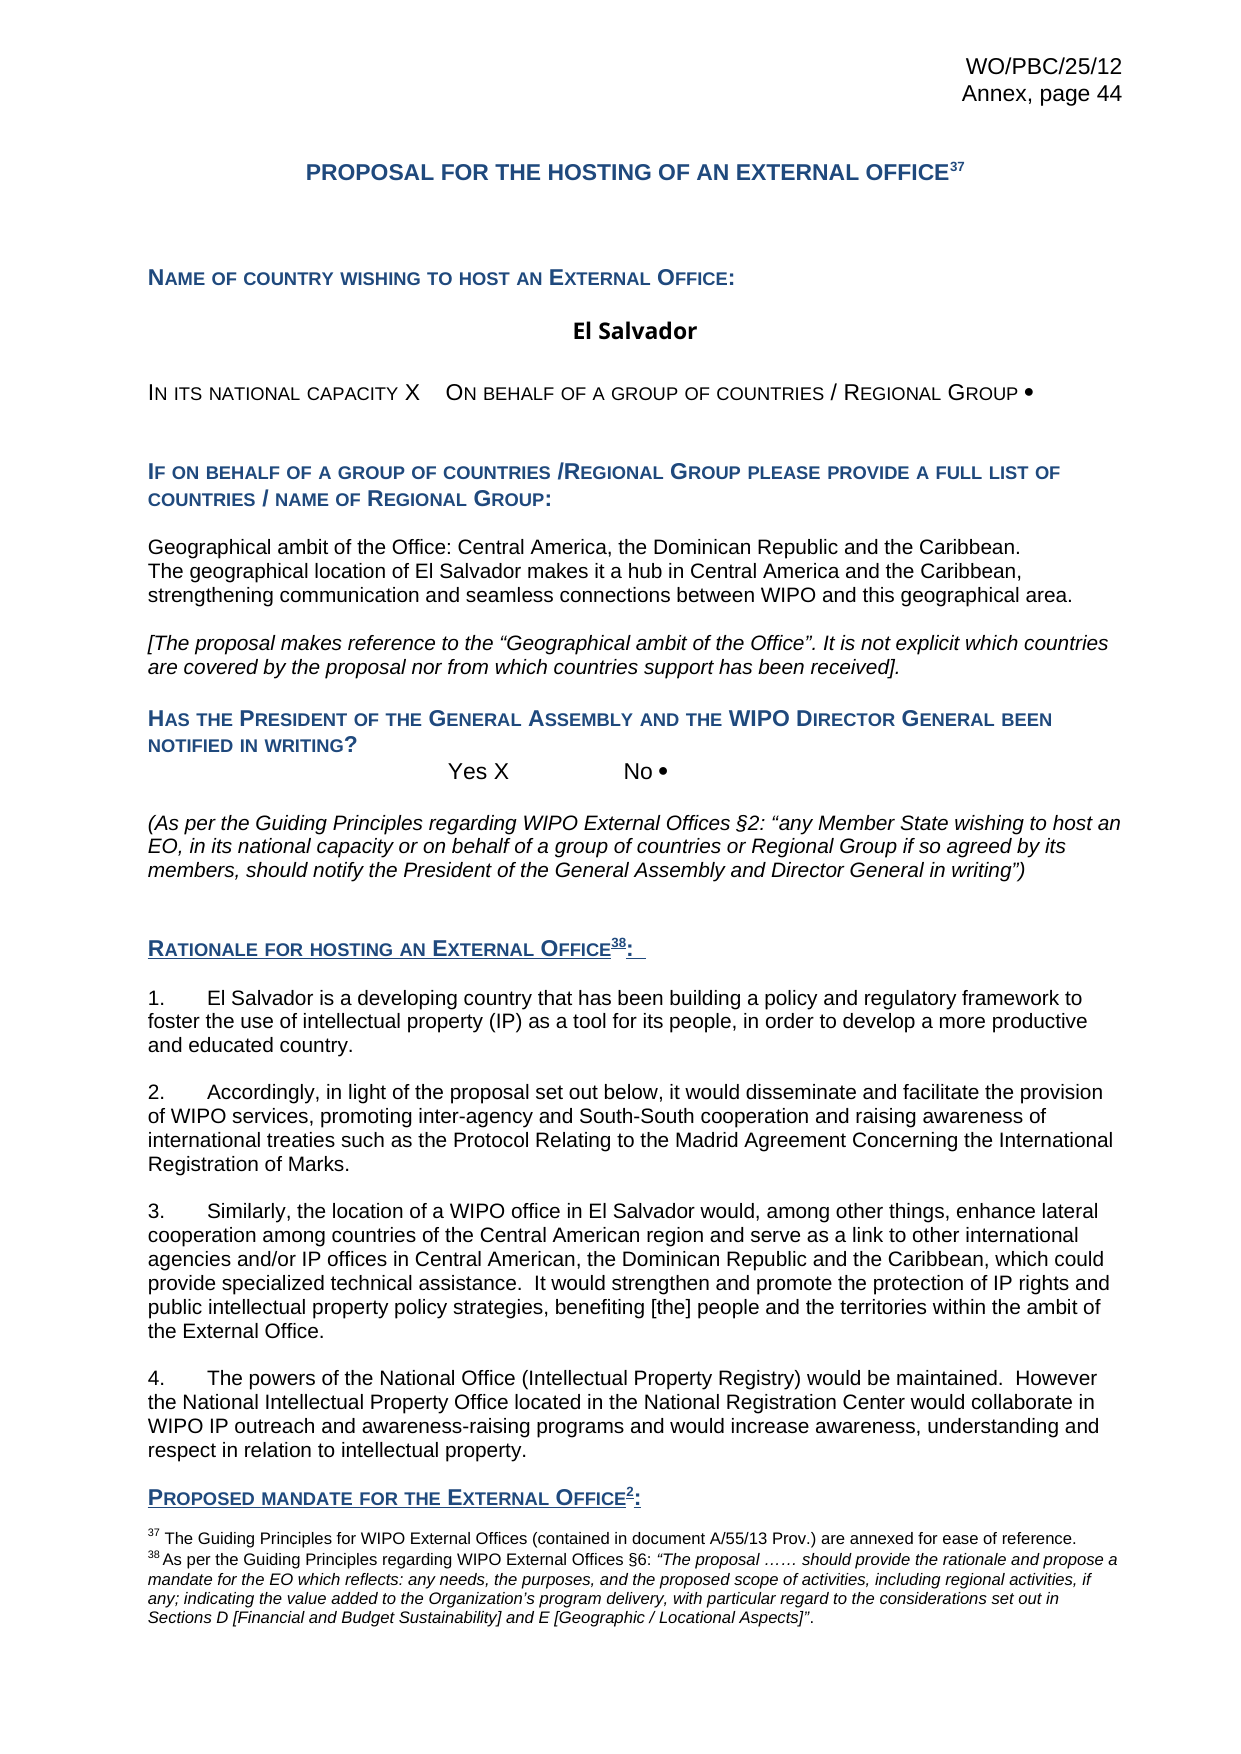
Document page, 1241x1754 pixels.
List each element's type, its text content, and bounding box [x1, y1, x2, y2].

text PROPOSAL FOR THE HOSTING OF AN EXTERNAL OFFICE [148, 158, 1122, 185]
text [The proposal makes reference to the “Geographical ambit of the Office”. It is not explicit which countries are covered by the proposal nor from which countries support has been received]. [148, 631, 1122, 679]
text Has the President of the General Assembly and the WIPO Director General been notified in writing? [148, 705, 1122, 758]
text In its national capacity X On behalf of a group of countries / Regional Group [148, 379, 1122, 406]
text Proposed mandate for the External Office2: [148, 1484, 1122, 1511]
list El Salvador is a developing country that has been building a policy and regulatory framework to foster the use of intellectual property (IP) as a tool for its people, in order to develop a more productive and educated country. [148, 985, 1122, 1057]
text Yes X No [148, 758, 1122, 784]
list Similarly, the location of a WIPO office in El Salvador would, among other things, enhance lateral cooperation among countries of the Central American region and serve as a link to other international agencies and/or IP offices in Central American, the Dominican Republic and the Caribbean, which could provide specialized technical assistance. It would strengthen and promote the protection of IP rights and public intellectual property policy strategies, benefiting [the] people and the territories within the ambit of the External Office. [148, 1199, 1122, 1343]
text If on behalf of a group of countries /Regional Group please provide a full list of countries / name of Regional Group: [148, 458, 1122, 511]
text The geographical location of El Salvador makes it a hub in Central America and the Caribbean, strengthening communication and seamless connections between WIPO and this geographical area. [148, 559, 1122, 607]
text Name of country wishing to host an External Office: [148, 264, 1122, 290]
list Accordingly, in light of the proposal set out below, it would disseminate and facilitate the provision of WIPO services, promoting inter-agency and South-South cooperation and raising awareness of international treaties such as the Protocol Relating to the Madrid Agreement Concerning the International Registration of Marks. [148, 1080, 1122, 1176]
text (As per the Guiding Principles regarding WIPO External Offices §2: “any Member State wishing to host an EO, in its national capacity or on behalf of a group of countries or Regional Group if so agreed by its members, should notify the President of the General Assembly and Director General in writing”) [148, 810, 1122, 882]
text Geographical ambit of the Office: Central America, the Dominican Republic and the Caribbean. [148, 535, 1122, 559]
text Rationale for hosting an External Office: [148, 935, 1122, 961]
list The powers of the National Office (Intellectual Property Registry) would be maintained. However the National Intellectual Property Office located in the National Registration Center would collaborate in WIPO IP outreach and awareness-raising programs and would increase awareness, understanding and respect in relation to intellectual property. [148, 1366, 1122, 1461]
subtitle El Salvador [148, 315, 1122, 347]
